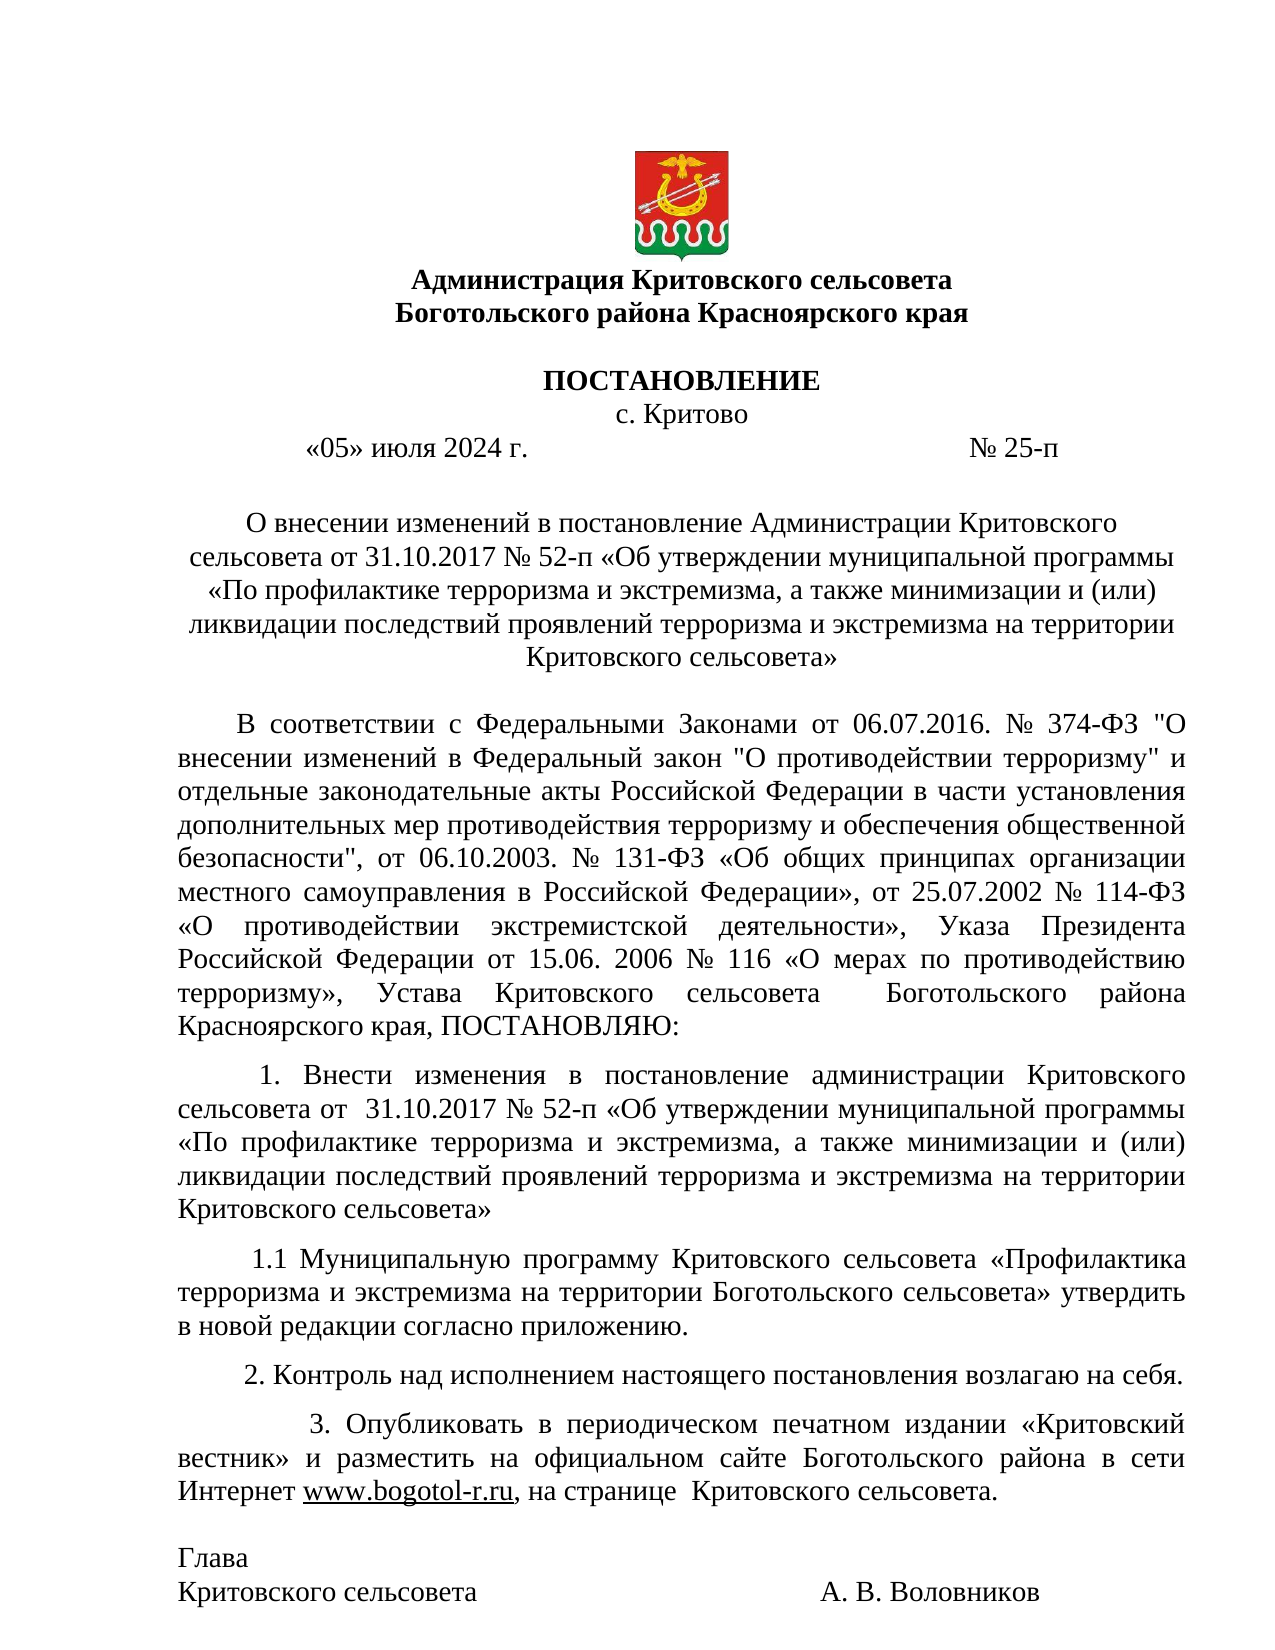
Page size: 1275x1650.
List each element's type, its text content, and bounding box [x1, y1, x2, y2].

text 1.1 Муниципальную программу Критовского сельсовета «Профилактика терроризма и экстремизма на территории Боготольского сельсовета» утвердить в новой редакции согласно приложению. [177, 1241, 1186, 1341]
text 1. Внести изменения в постановление администрации Критовского сельсовета от 31.10.2017 № 52-п «Об утверждении муниципальной программы «По профилактике терроризма и экстремизма, а также минимизации и (или) ликвидации последствий проявлений терроризма и экстремизма на территории Критовского сельсовета» [177, 1057, 1186, 1225]
text 3. Опубликовать в периодическом печатном издании «Критовский вестник» и разместить на официальном сайте Боготольского района в сети Интернет www.bogotol-r.ru, на странице Критовского сельсовета. [177, 1406, 1186, 1507]
text В соответствии с Федеральными Законами от 06.07.2016. № 374-ФЗ "О внесении изменений в Федеральный закон "О противодействии терроризму" и отдельные законодательные акты Российской Федерации в части установления дополнительных мер противодействия терроризму и обеспечения общественной безопасности", от 06.10.2003. № 131-ФЗ «Об общих принципах организации местного самоуправления в Российской Федерации», от 25.07.2002 № 114-ФЗ «О противодействии экстремистской деятельности», Указа Президента Российской Федерации от 15.06. 2006 № 116 «О мерах по противодействию терроризму», Устава Критовского сельсовета Боготольского района Красноярского края, ПОСТАНОВЛЯЮ: [177, 706, 1186, 1042]
title Администрация Критовского сельсовета [177, 262, 1186, 296]
text «05» июля 2024 г. № 25-п [177, 430, 1186, 463]
text Глава [177, 1540, 1186, 1574]
title Боготольского района Красноярского края [177, 296, 1186, 329]
text О внесении изменений в постановление Администрации Критовского сельсовета от 31.10.2017 № 52-п «Об утверждении муниципальной программы «По профилактике терроризма и экстремизма, а также минимизации и (или) ликвидации последствий проявлений терроризма и экстремизма на территории Критовского сельсовета» [177, 505, 1186, 673]
text ПОСТАНОВЛЕНИЕ [177, 363, 1186, 396]
text Критовского сельсовета А. В. Воловников [177, 1574, 1186, 1607]
text с. Критово [177, 396, 1186, 430]
picture [635, 151, 729, 262]
text 2. Контроль над исполнением настоящего постановления возлагаю на себя. [177, 1357, 1186, 1391]
